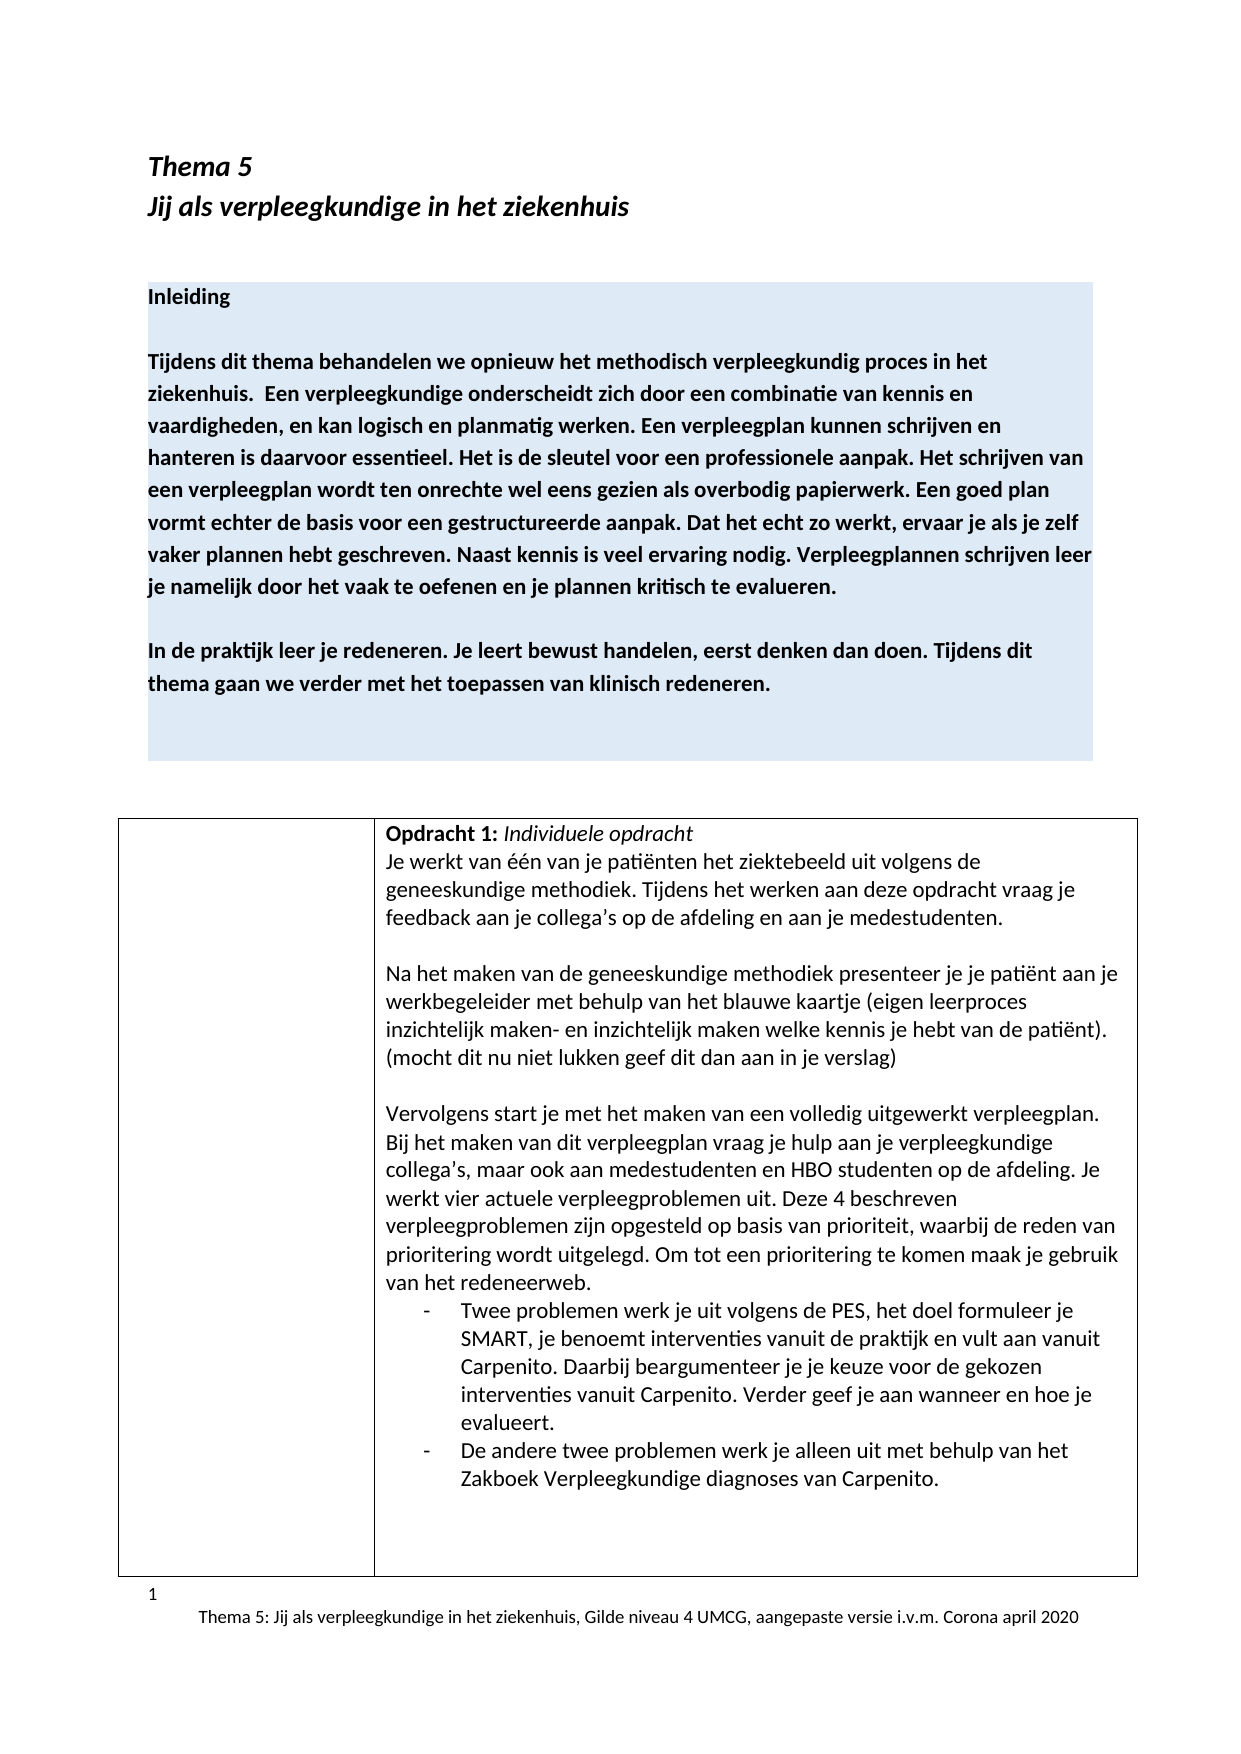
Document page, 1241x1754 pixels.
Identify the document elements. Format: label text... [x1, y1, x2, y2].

text Tijdens dit thema behandelen we opnieuw het methodisch verpleegkundig proces in het ziekenhuis. Een verpleegkundige onderscheidt zich door een combinatie van kennis en vaardigheden, en kan logisch en planmatig werken. Een verpleegplan kunnen schrijven en hanteren is daarvoor essentieel. Het is de sleutel voor een professionele aanpak. Het schrijven van een verpleegplan wordt ten onrechte wel eens gezien als overbodig papierwerk. Een goed plan vormt echter de basis voor een gestructureerde aanpak. Dat het echt zo werkt, ervaar je als je zelf vaker plannen hebt geschreven. Naast kennis is veel ervaring nodig. Verpleegplannen schrijven leer je namelijk door het vaak te oefenen en je plannen kritisch te evalueren. [148, 347, 1093, 600]
text Thema 5 [148, 148, 1093, 183]
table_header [375, 819, 1137, 1576]
text Inleiding [148, 282, 1093, 311]
text In de praktijk leer je redeneren. Je leert bewust handelen, eerst denken dan doen. Tijdens dit thema gaan we verder met het toepassen van klinisch redeneren. [148, 637, 1093, 697]
text Jij als verpleegkundige in het ziekenhuis [148, 188, 1093, 224]
table_header [119, 819, 374, 1576]
